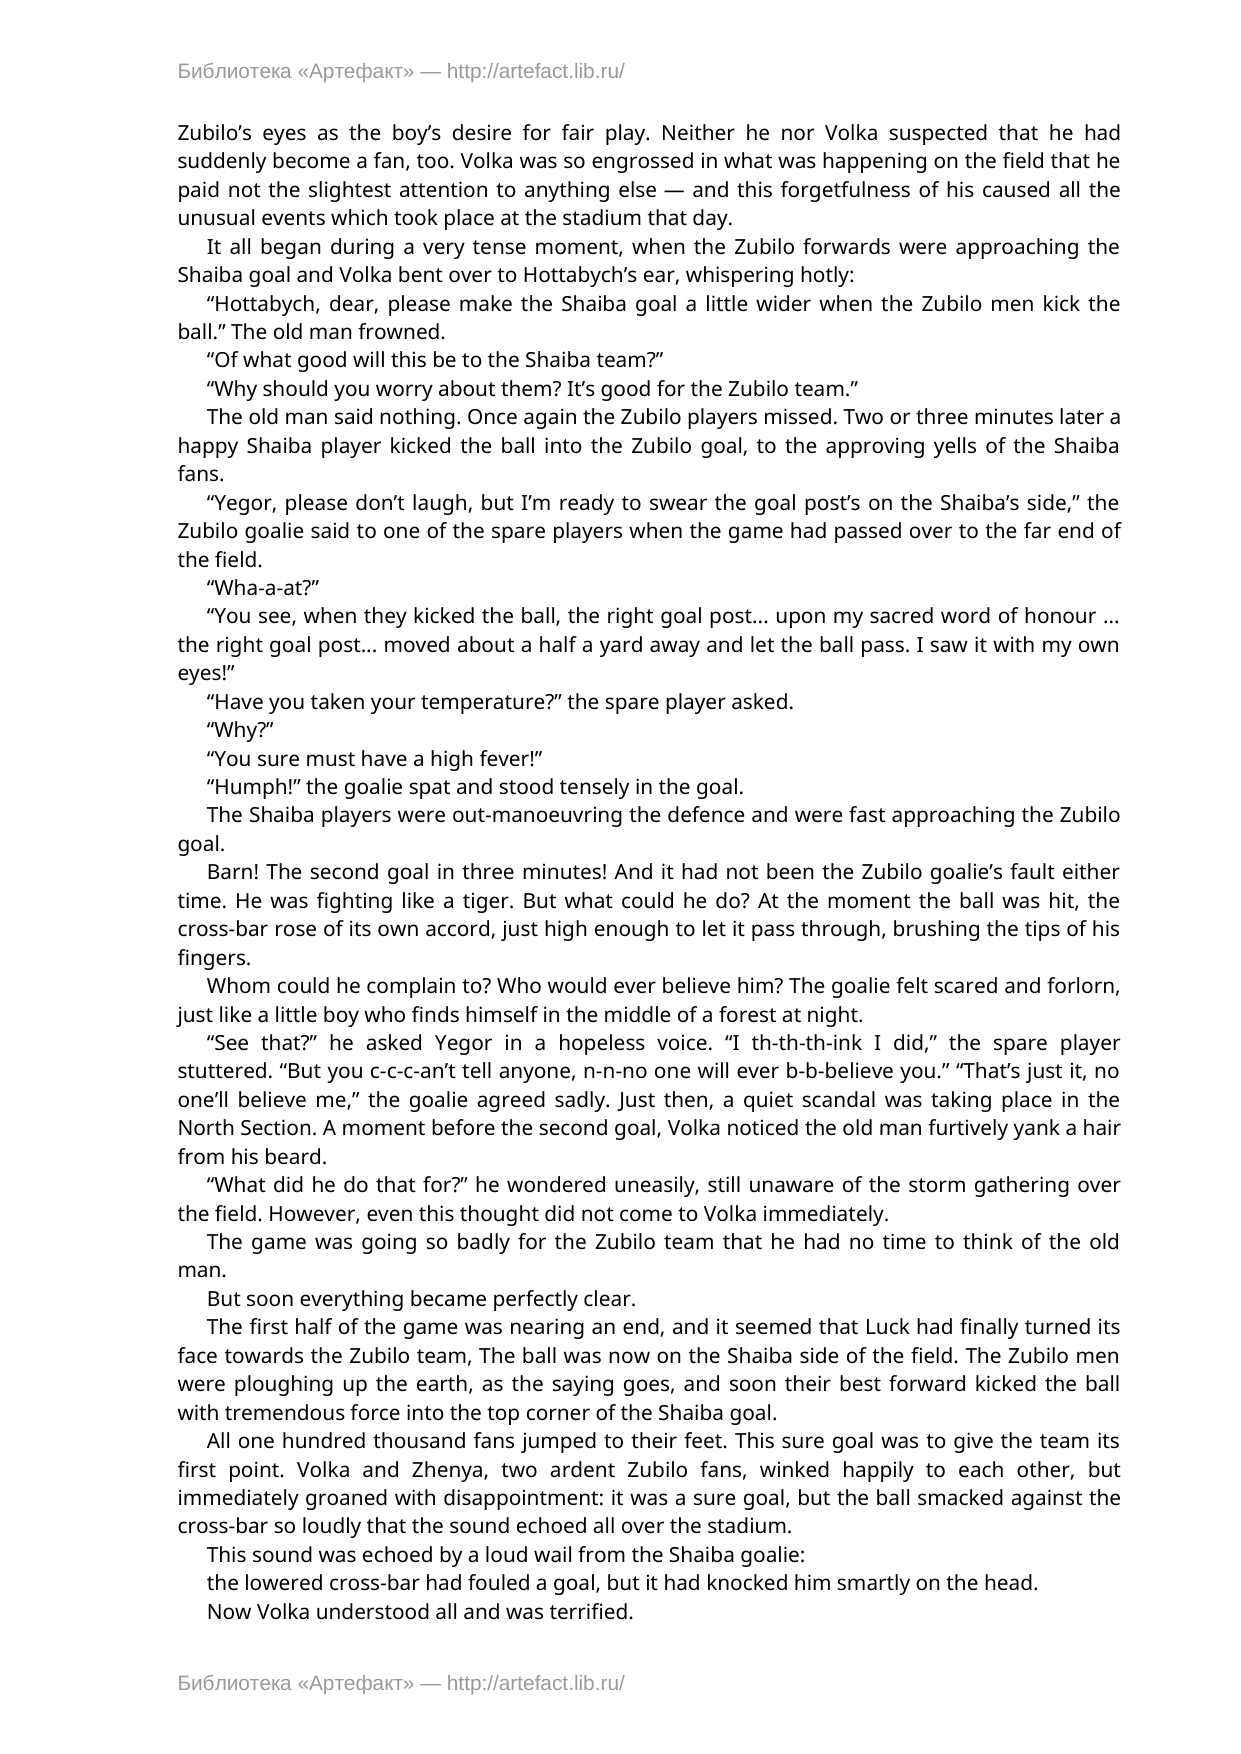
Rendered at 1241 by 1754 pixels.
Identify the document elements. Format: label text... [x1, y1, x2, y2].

text “Why should you worry about them? It’s good for the Zubilo team.” [177, 374, 1122, 402]
text All one hundred thousand fans jumped to their feet. This sure goal was to give the team its first point. Volka and Zhenya, two ardent Zubilo fans, winked happily to each other, but immediately groaned with disappointment: it was a sure goal, but the ball smacked against the cross-bar so loudly that the sound echoed all over the stadium. [177, 1426, 1122, 1540]
text But soon everything became perfectly clear. [177, 1284, 1122, 1312]
text “Wha-a-at?” [177, 573, 1122, 602]
text “Yegor, please don’t laugh, but I’m ready to swear the goal post’s on the Shaiba’s side,” the Zubilo goalie said to one of the spare players when the game had passed over to the far end of the field. [177, 488, 1122, 573]
text the lowered cross-bar had fouled a goal, but it had knocked him smartly on the head. [177, 1568, 1122, 1597]
text It all began during a very tense moment, when the Zubilo forwards were approaching the Shaiba goal and Volka bent over to Hottabych’s ear, whispering hotly: [177, 232, 1122, 289]
text Whom could he complain to? Who would ever believe him? The goalie felt scared and forlorn, just like a little boy who finds himself in the middle of a forest at night. [177, 971, 1122, 1028]
text “You sure must have a high fever!” [177, 744, 1122, 772]
text Barn! The second goal in three minutes! And it had not been the Zubilo goalie’s fault either time. He was fighting like a tiger. But what could he do? At the moment the ball was hit, the cross-bar rose of its own accord, just high enough to let it pass through, brushing the tips of his fingers. [177, 857, 1122, 971]
text The Shaiba players were out-manoeuvring the defence and were fast approaching the Zubilo goal. [177, 801, 1122, 857]
text The old man said nothing. Once again the Zubilo players missed. Two or three minutes later a happy Shaiba player kicked the ball into the Zubilo goal, to the approving yells of the Shaiba fans. [177, 402, 1122, 488]
text The game was going so badly for the Zubilo team that he had no time to think of the old man. [177, 1227, 1122, 1284]
text “Why?” [177, 715, 1122, 744]
text Now Volka understood all and was terrified. [177, 1597, 1122, 1625]
text “Have you taken your temperature?” the spare player asked. [177, 687, 1122, 715]
text “Of what good will this be to the Shaiba team?” [177, 346, 1122, 374]
text “You see, when they kicked the ball, the right goal post... upon my sacred word of honour ... the right goal post... moved about a half a yard away and let the ball pass. I saw it with my own eyes!” [177, 602, 1122, 687]
text “See that?” he asked Yegor in a hopeless voice. “I th-th-th-ink I did,” the spare player stuttered. “But you c-c-c-an’t tell anyone, n-n-no one will ever b-b-believe you.” “That’s just it, no one’ll believe me,” the goalie agreed sadly. Just then, a quiet scandal was taking place in the North Section. A moment before the second goal, Volka noticed the old man furtively yank a hair from his beard. [177, 1028, 1122, 1170]
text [177, 118, 1122, 232]
text This sound was echoed by a loud wail from the Shaiba goalie: [177, 1540, 1122, 1568]
text “Humph!” the goalie spat and stood tensely in the goal. [177, 772, 1122, 801]
text “What did he do that for?” he wondered uneasily, still unaware of the storm gathering over the field. However, even this thought did not come to Volka immediately. [177, 1170, 1122, 1227]
text The first half of the game was nearing an end, and it seemed that Luck had finally turned its face towards the Zubilo team, The ball was now on the Shaiba side of the field. The Zubilo men were ploughing up the earth, as the saying goes, and soon their best forward kicked the ball with tremendous force into the top corner of the Shaiba goal. [177, 1312, 1122, 1426]
text “Hottabych, dear, please make the Shaiba goal a little wider when the Zubilo men kick the ball.” The old man frowned. [177, 289, 1122, 346]
